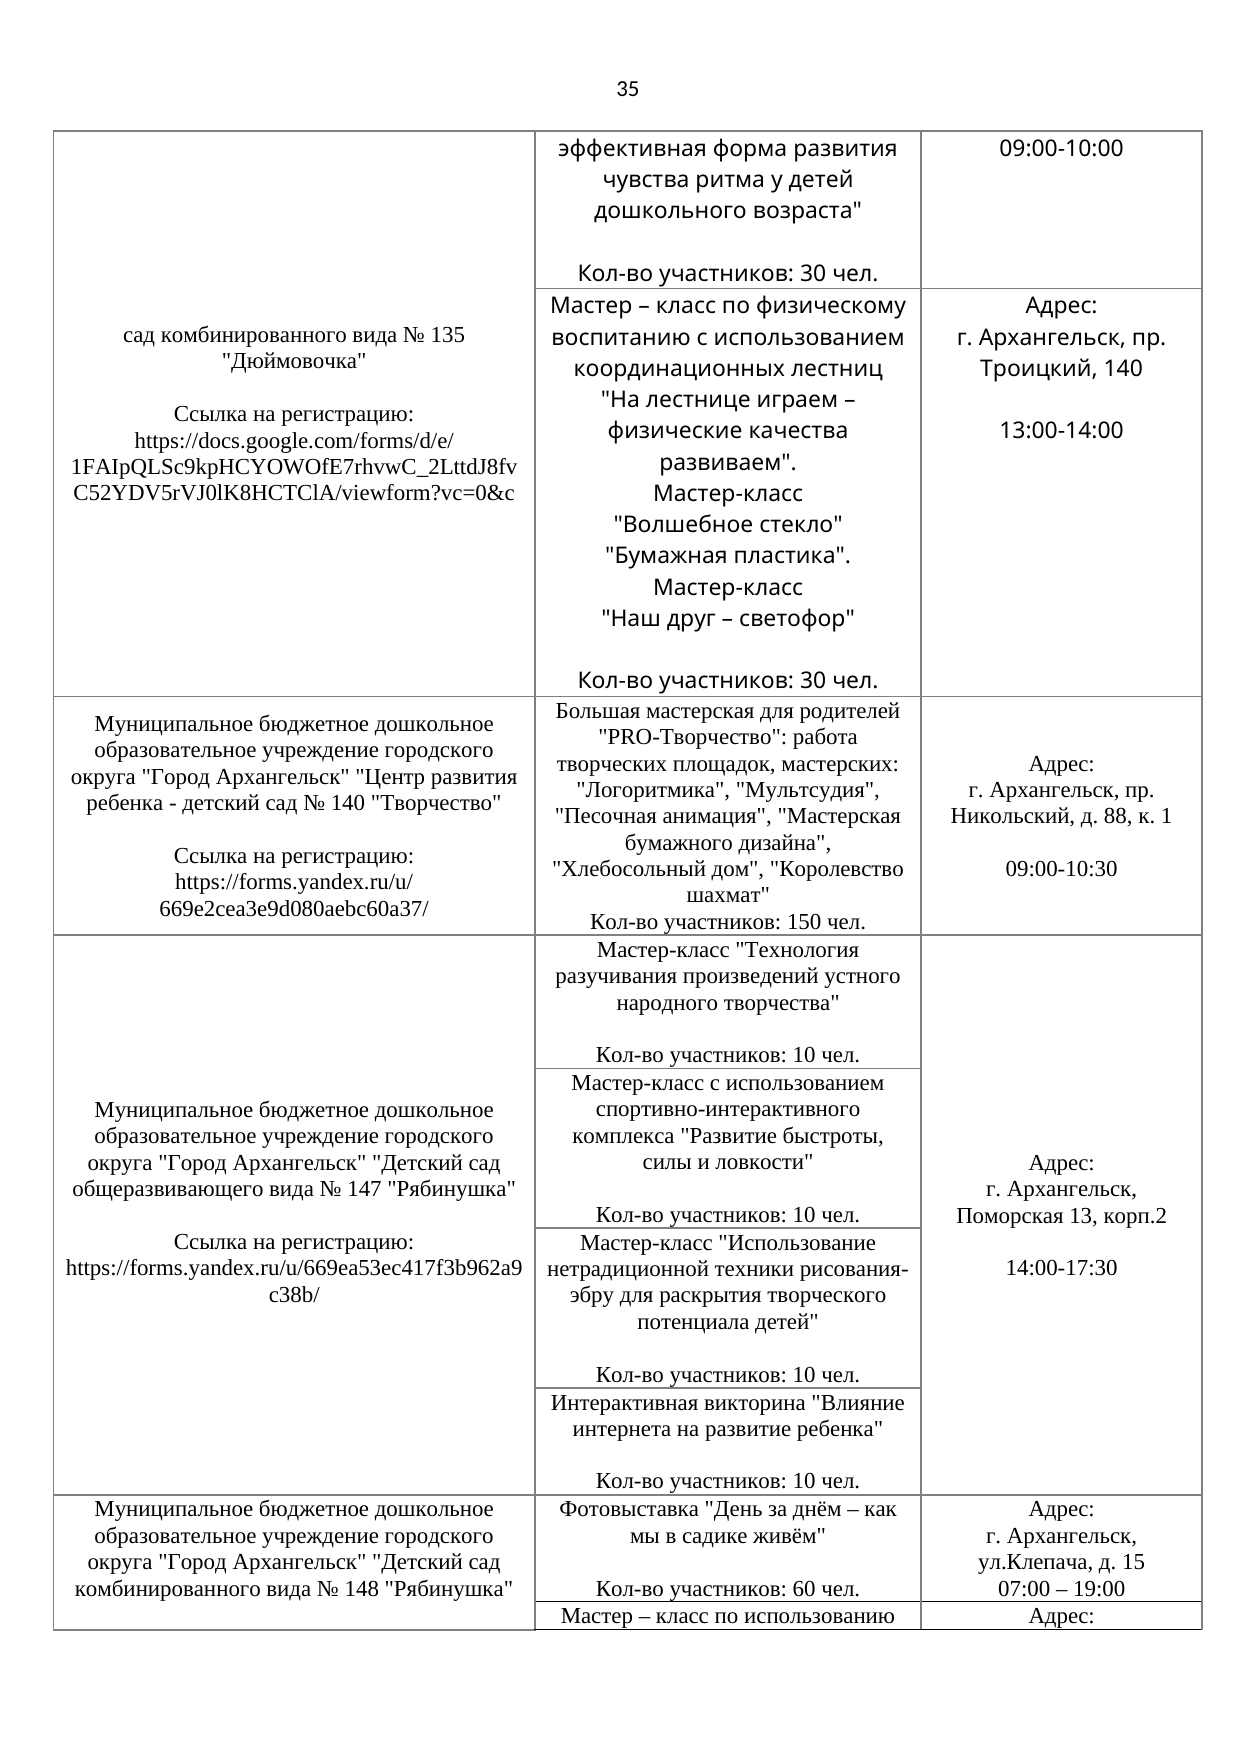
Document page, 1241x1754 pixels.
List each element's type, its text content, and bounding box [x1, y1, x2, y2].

table_cell Большая мастерская для родителей "PRO-Творчество": работа творческих площадок, мастерских: "Логоритмика", "Мультсудия", "Песочная анимация", "Мастерская бумажного дизайна", "Хлебосольный дом", "Королевство шахмат" Кол-во участников: 150 чел. [536, 697, 920, 934]
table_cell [922, 132, 1201, 288]
table_cell Адрес: г. Архангельск, пр. Троицкий, 140 13:00-14:00 [922, 289, 1201, 696]
table_cell Адрес: г. Архангельск, пр. Никольский, д. 88, к. 1 09:00-10:30 [922, 697, 1201, 934]
table_cell Мастер-класс с использованием спортивно-интерактивного комплекса "Развитие быстроты, силы и ловкости" Кол-во участников: 10 чел. [536, 1069, 920, 1227]
table_cell Муниципальное бюджетное дошкольное образовательное учреждение городского округа "Город Архангельск" "Детский сад общеразвивающего вида № 147 "Рябинушка" Ссылка на регистрацию: https://forms.yandex.ru/u/669ea53ec417f3b962a9c38b/ [54, 936, 534, 1494]
table_cell Мастер – класс по физическому воспитанию с использованием координационных лестниц "На лестнице играем – физические качества развиваем". Мастер-класс "Волшебное стекло" "Бумажная пластика". Мастер-класс "Наш друг – светофор" Кол-во участников: 30 чел. [536, 289, 920, 696]
table_cell Мастер-класс "Использование нетрадиционной техники рисования-эбру для раскрытия творческого потенциала детей" Кол-во участников: 10 чел. [536, 1229, 920, 1387]
table_cell Интерактивная викторина "Влияние интернета на развитие ребенка" Кол-во участников: 10 чел. [536, 1389, 920, 1494]
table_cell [536, 132, 920, 288]
table_cell Фотовыставка "День за днём – как мы в садике живём" Кол-во участников: 60 чел. [536, 1496, 920, 1601]
table_cell Муниципальное бюджетное дошкольное образовательное учреждение городского округа "Город Архангельск" "Центр развития ребенка - детский сад № 140 "Творчество" Ссылка на регистрацию: https://forms.yandex.ru/u/669e2cea3e9d080aebc60a37/ [54, 697, 534, 934]
table_cell Адрес: г. Архангельск, Поморская 13, корп.2 14:00-17:30 [922, 936, 1201, 1494]
table_cell Мастер-класс "Технология разучивания произведений устного народного творчества" Кол-во участников: 10 чел. [536, 936, 920, 1068]
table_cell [54, 132, 534, 696]
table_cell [922, 1602, 1201, 1629]
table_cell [536, 1602, 920, 1629]
table_cell Муниципальное бюджетное дошкольное образовательное учреждение городского округа "Город Архангельск" "Детский сад комбинированного вида № 148 "Рябинушка" Ссылка на регистрацию: https://forms.yandex.ru/cloud/6698b436e010db19f525f615/ [54, 1496, 534, 1629]
table_cell Адрес: г. Архангельск, ул.Клепача, д. 15 07:00 – 19:00 [922, 1496, 1201, 1601]
